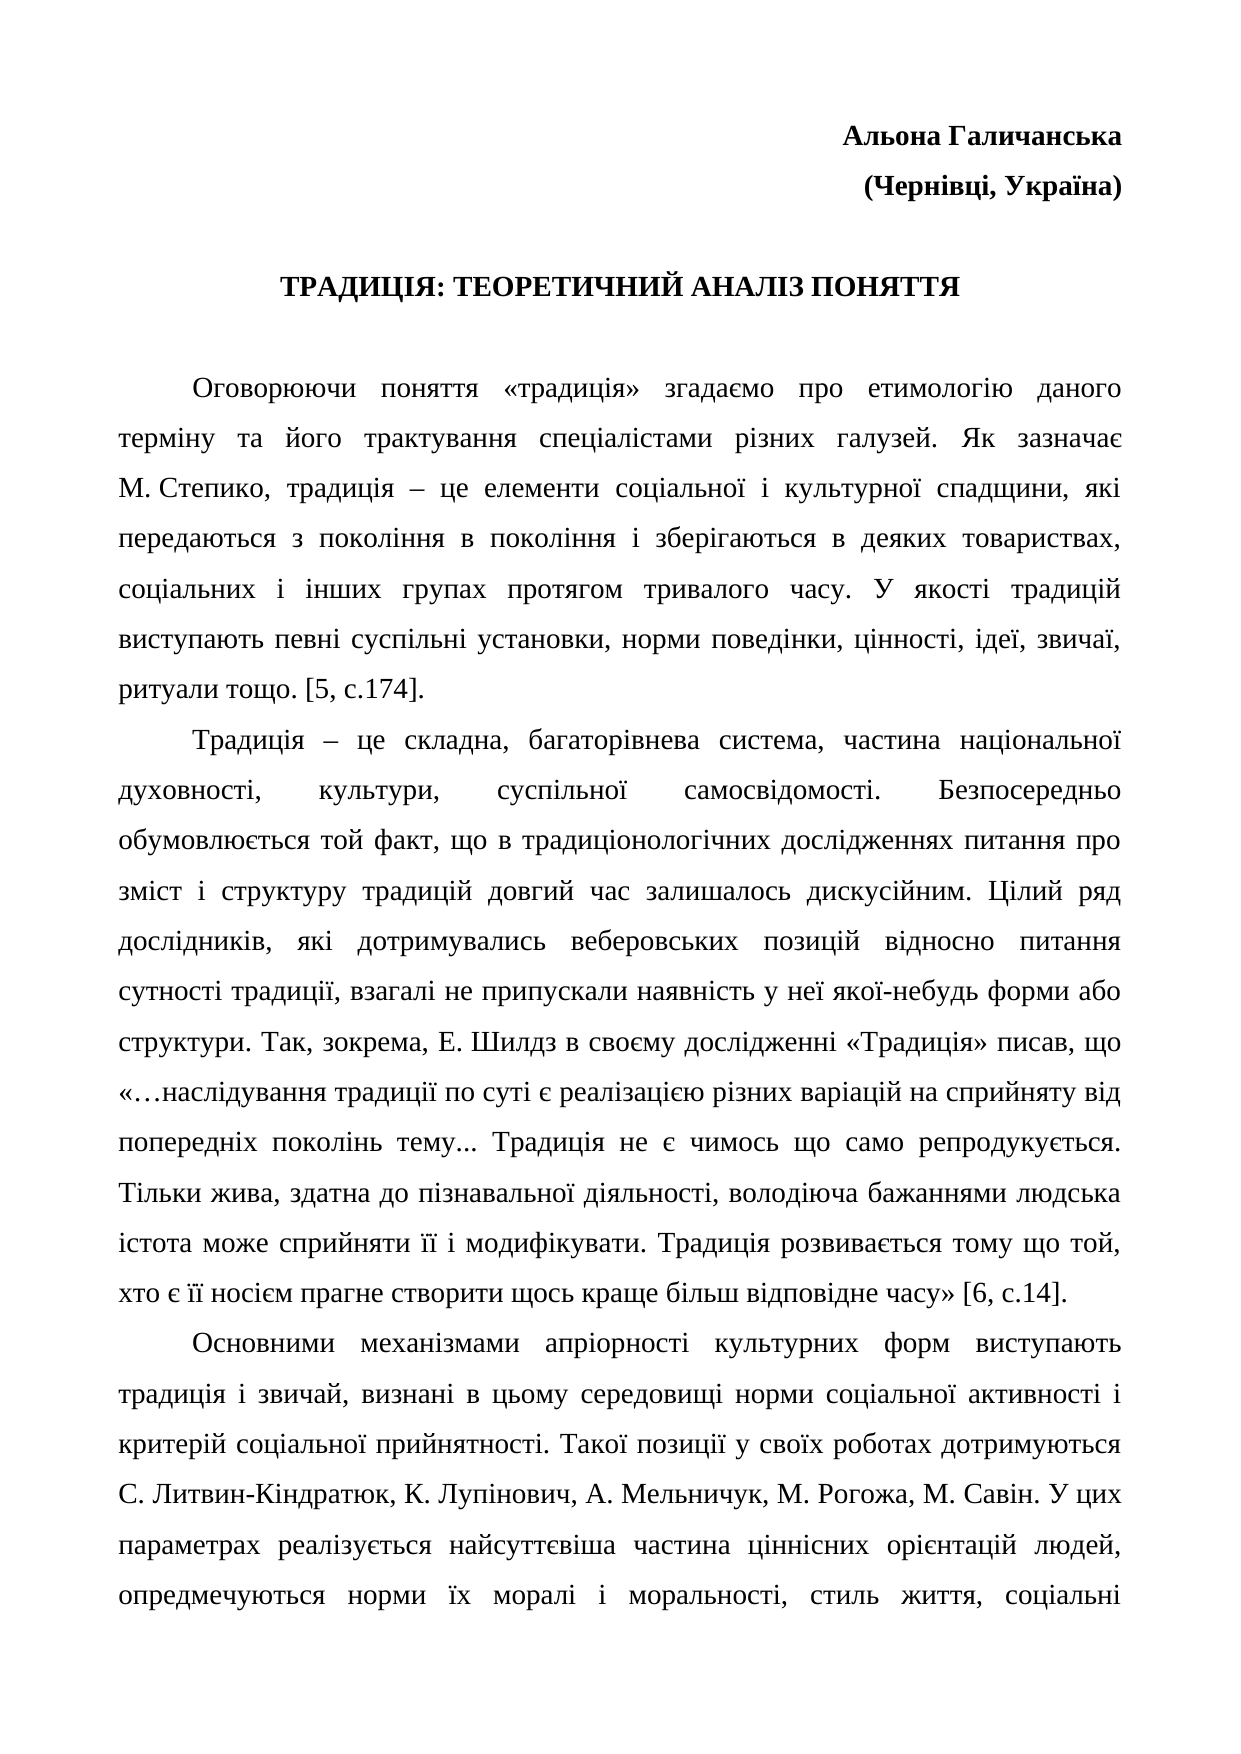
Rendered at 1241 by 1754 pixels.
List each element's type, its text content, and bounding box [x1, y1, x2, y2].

text Традиція – це складна, багаторівнева система, частина національної духовності, культури, суспільної самосвідомості. Безпосередньо обумовлюється той факт, що в традиціонологічних дослідженнях питання про зміст і структуру традицій довгий час залишалось дискусійним. Цілий ряд дослідників, які дотримувались веберовських позицій відносно питання сутності традиції, взагалі не припускали наявність у неї якої-небудь форми або структури. Так, зокрема, Е. Шилдз в своєму дослідженні «Традиція» писав, що «…наслідування традиції по суті є реалізацією різних варіацій на сприйняту від попередніх поколінь тему... Традиція не є чимось що само репродукується. Тільки жива, здатна до пізнавальної діяльності, володіюча бажаннями людська істота може сприйняти її і модифікувати. Традиція розвивається тому що той, хто є її носієм прагне створити щось краще більш відповідне часу» [6, с.14]. [118, 722, 1122, 1309]
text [118, 1326, 1122, 1611]
text ТРАДИЦІЯ: ТЕОРЕТИЧНИЙ АНАЛІЗ ПОНЯТТЯ [118, 269, 1122, 303]
text Альона Галичанська [118, 118, 1122, 152]
text Оговорюючи поняття «традиція» згадаємо про етимологію даного терміну та його трактування спеціалістами різних галузей. Як зазначає М. Степико, традиція – це елементи соціальної і культурної спадщини, які передаються з покоління в покоління і зберігаються в деяких товариствах, соціальних і інших групах протягом тривалого часу. У якості традицій виступають певні суспільні установки, норми поведінки, цінності, ідеї, звичаї, ритуали тощо. [5, с.174]. [118, 370, 1122, 705]
text (Чернівці, Україна) [118, 168, 1122, 202]
